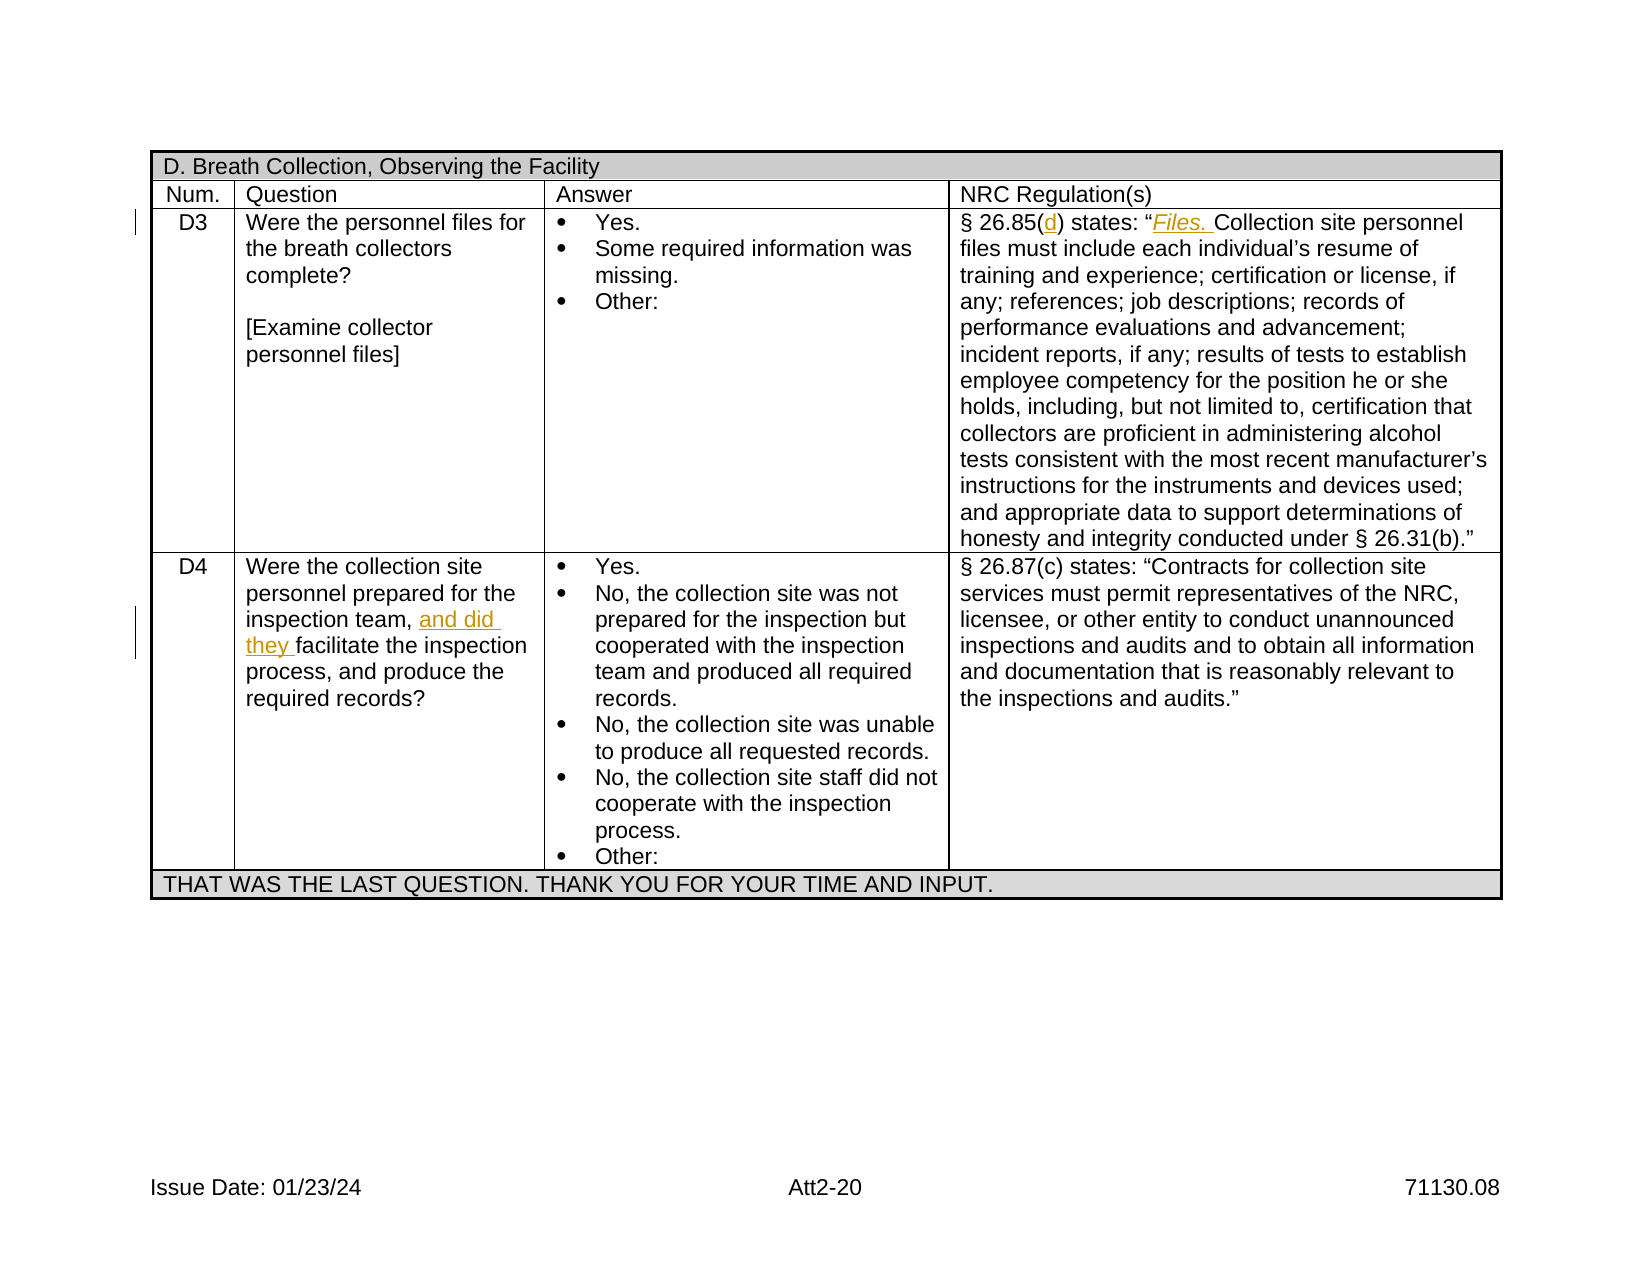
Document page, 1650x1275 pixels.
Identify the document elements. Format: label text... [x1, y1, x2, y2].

table_cell Answer [545, 181, 948, 207]
table_cell Were the personnel files for the breath collectors complete? [Examine collector personnel files] [235, 209, 544, 552]
table_cell Were the collection site personnel prepared for the inspection team, facilitate the inspection process, and produce the required records? [235, 553, 544, 869]
table_cell Yes. No, the collection site was not prepared for the inspection but cooperated with the inspection team and produced all required records. No, the collection site was unable to produce all requested records. No, the collection site staff did not cooperate with the inspection process. Other: [545, 553, 948, 869]
table_cell Yes. Some required information was missing. Other: [545, 209, 948, 552]
table_cell § 26.85() states: “Collection site personnel files must include each individual’s resume of training and experience; certification or license, if any; references; job descriptions; records of performance evaluations and advancement; incident reports, if any; results of tests to establish employee competency for the position he or she holds, including, but not limited to, certification that collectors are proficient in administering alcohol tests consistent with the most recent manufacturer’s instructions for the instruments and devices used; and appropriate data to support determinations of honesty and integrity conducted under § 26.31(b).” [950, 209, 1500, 552]
table_header D. Breath Collection, Observing the Facility [153, 153, 1500, 179]
table_cell Question [235, 181, 544, 207]
table_cell D4 [153, 553, 234, 869]
table_cell NRC Regulation(s) [950, 181, 1500, 207]
table_cell D3 [153, 209, 234, 552]
table_cell THAT WAS THE LAST QUESTION. THANK YOU FOR YOUR TIME AND INPUT. [153, 871, 1500, 897]
table_cell § 26.87(c) states: “Contracts for collection site services must permit representatives of the NRC, licensee, or other entity to conduct unannounced inspections and audits and to obtain all information and documentation that is reasonably relevant to the inspections and audits.” [950, 553, 1500, 869]
table_cell Num. [153, 181, 234, 207]
